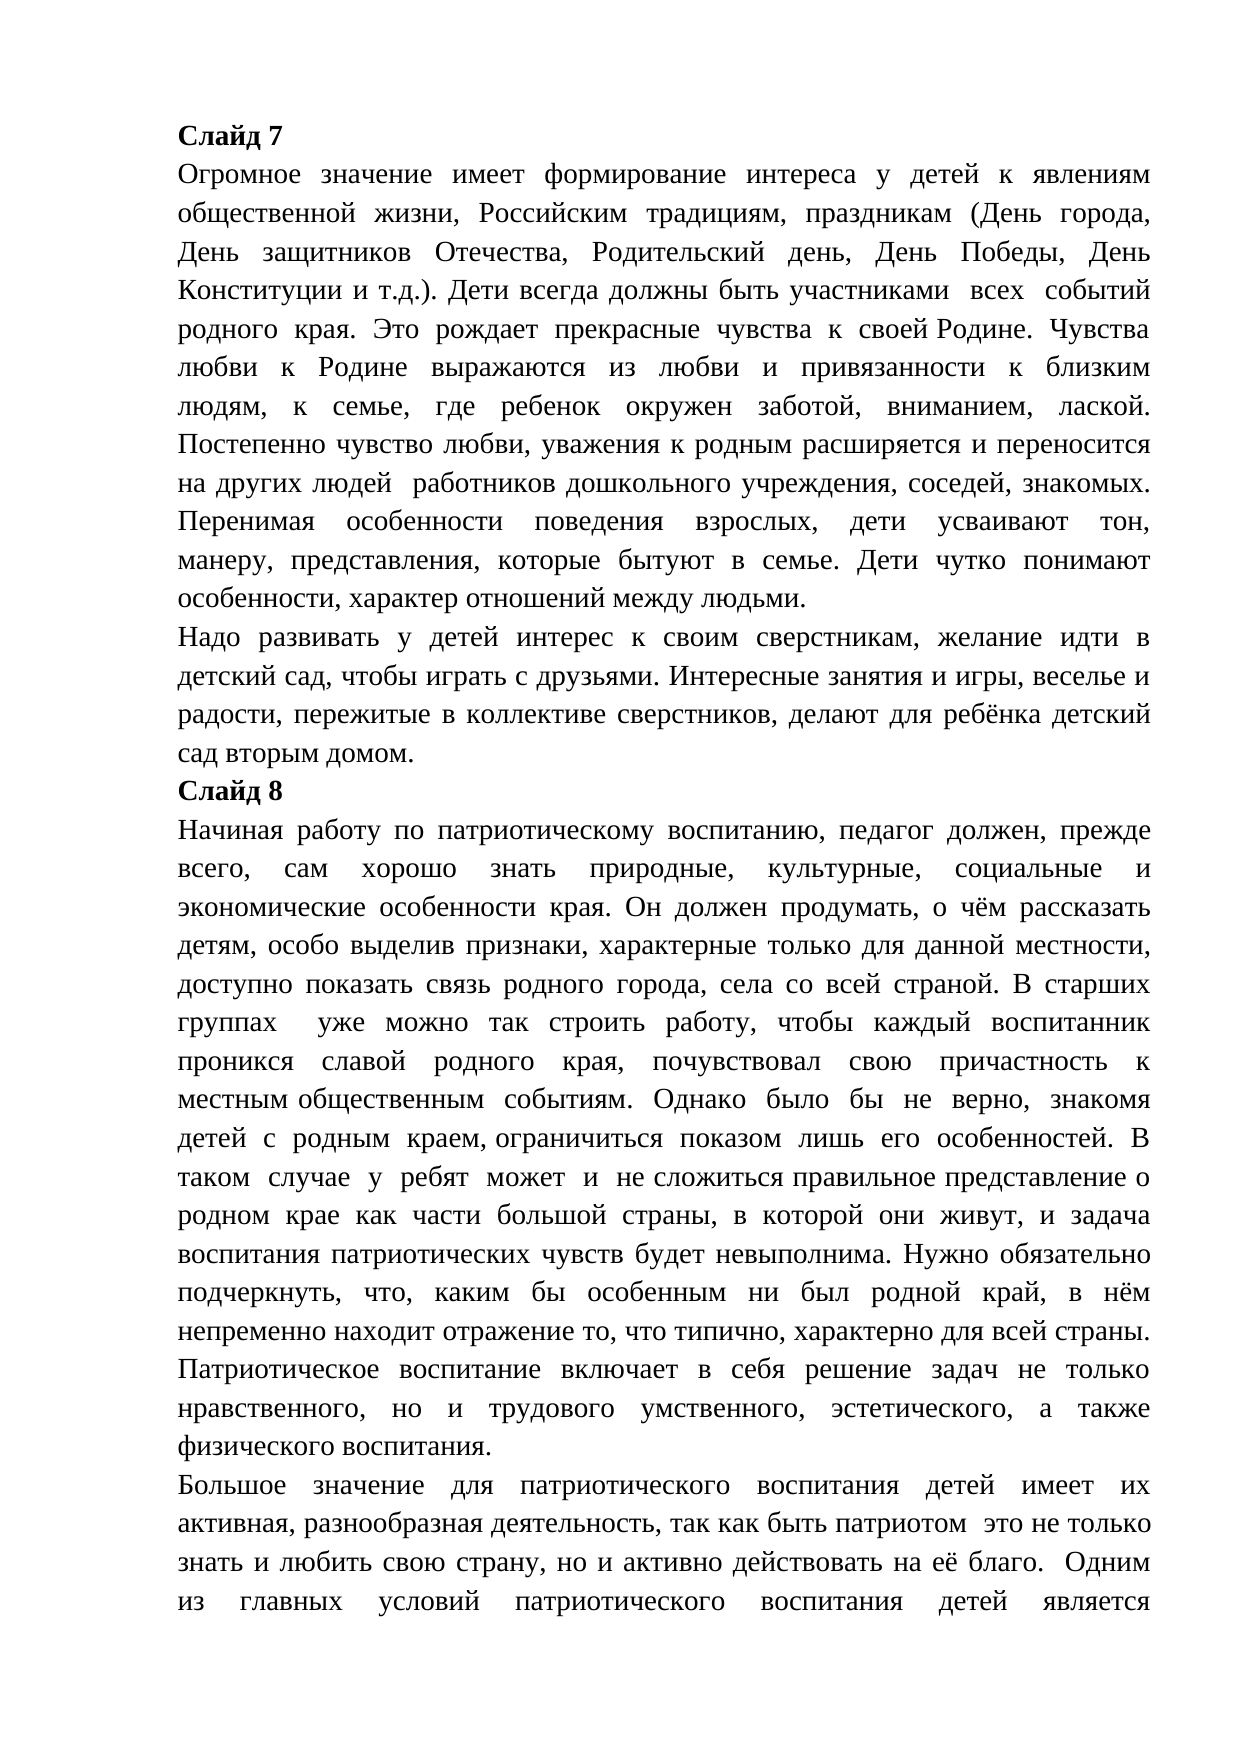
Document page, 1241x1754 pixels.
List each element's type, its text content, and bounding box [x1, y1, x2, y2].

text Начиная работу по патриотическому воспитанию, педагог должен, прежде всего, сам хорошо знать природные, культурные, социальные и экономические особенности края. Он должен продумать, о чём рассказать детям, особо выделив признаки, характерные только для данной местности, доступно показать связь родного города, села со всей страной. В старших группах уже можно так строить работу, чтобы каждый воспитанник проникся славой родного края, почувствовал свою причастность к местным общественным событиям. Однако было бы не верно, знакомя детей с родным краем, ограничиться показом лишь его особенностей. В таком случае у ребят может и не сложиться правильное представление о родном крае как части большой страны, в которой они живут, и задача воспитания патриотических чувств будет невыполнима. Нужно обязательно подчеркнуть, что, каким бы особенным ни был родной край, в нём непременно находит отражение то, что типично, характерно для всей страны. Патриотическое воспитание включает в себя решение задач не только нравственного, но и трудового умственного, эстетического, а также физического воспитания. [177, 812, 1152, 1462]
text Слайд 8 [177, 773, 1152, 807]
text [177, 1467, 1152, 1616]
text Огромное значение имеет формирование интереса у детей к явлениям общественной жизни, Российским традициям, праздникам (День города, День защитников Отечества, Родительский день, День Победы, День Конституции и т.д.). Дети всегда должны быть участниками всех событий родного края. Это рождает прекрасные чувства к своей Родине. Чувства любви к Родине выражаются из любви и привязанности к близким людям, к семье, где ребенок окружен заботой, вниманием, лаской. Постепенно чувство любви, уважения к родным расширяется и переносится на других людей ­ работников дошкольного учреждения, соседей, знакомых. Перенимая особенности поведения взрослых, дети усваивают тон, манеру, представления, которые бытуют в семье. Дети чутко понимают особенности, характер отношений между людьми. [177, 157, 1152, 614]
text Надо развивать у детей интерес к своим сверстникам, желание идти в детский сад, чтобы играть с друзьями. Интересные занятия и игры, веселье и радости, пережитые в коллективе сверстников, делают для ребёнка детский сад вторым домом. [177, 619, 1152, 768]
text Слайд 7 [177, 118, 1152, 152]
